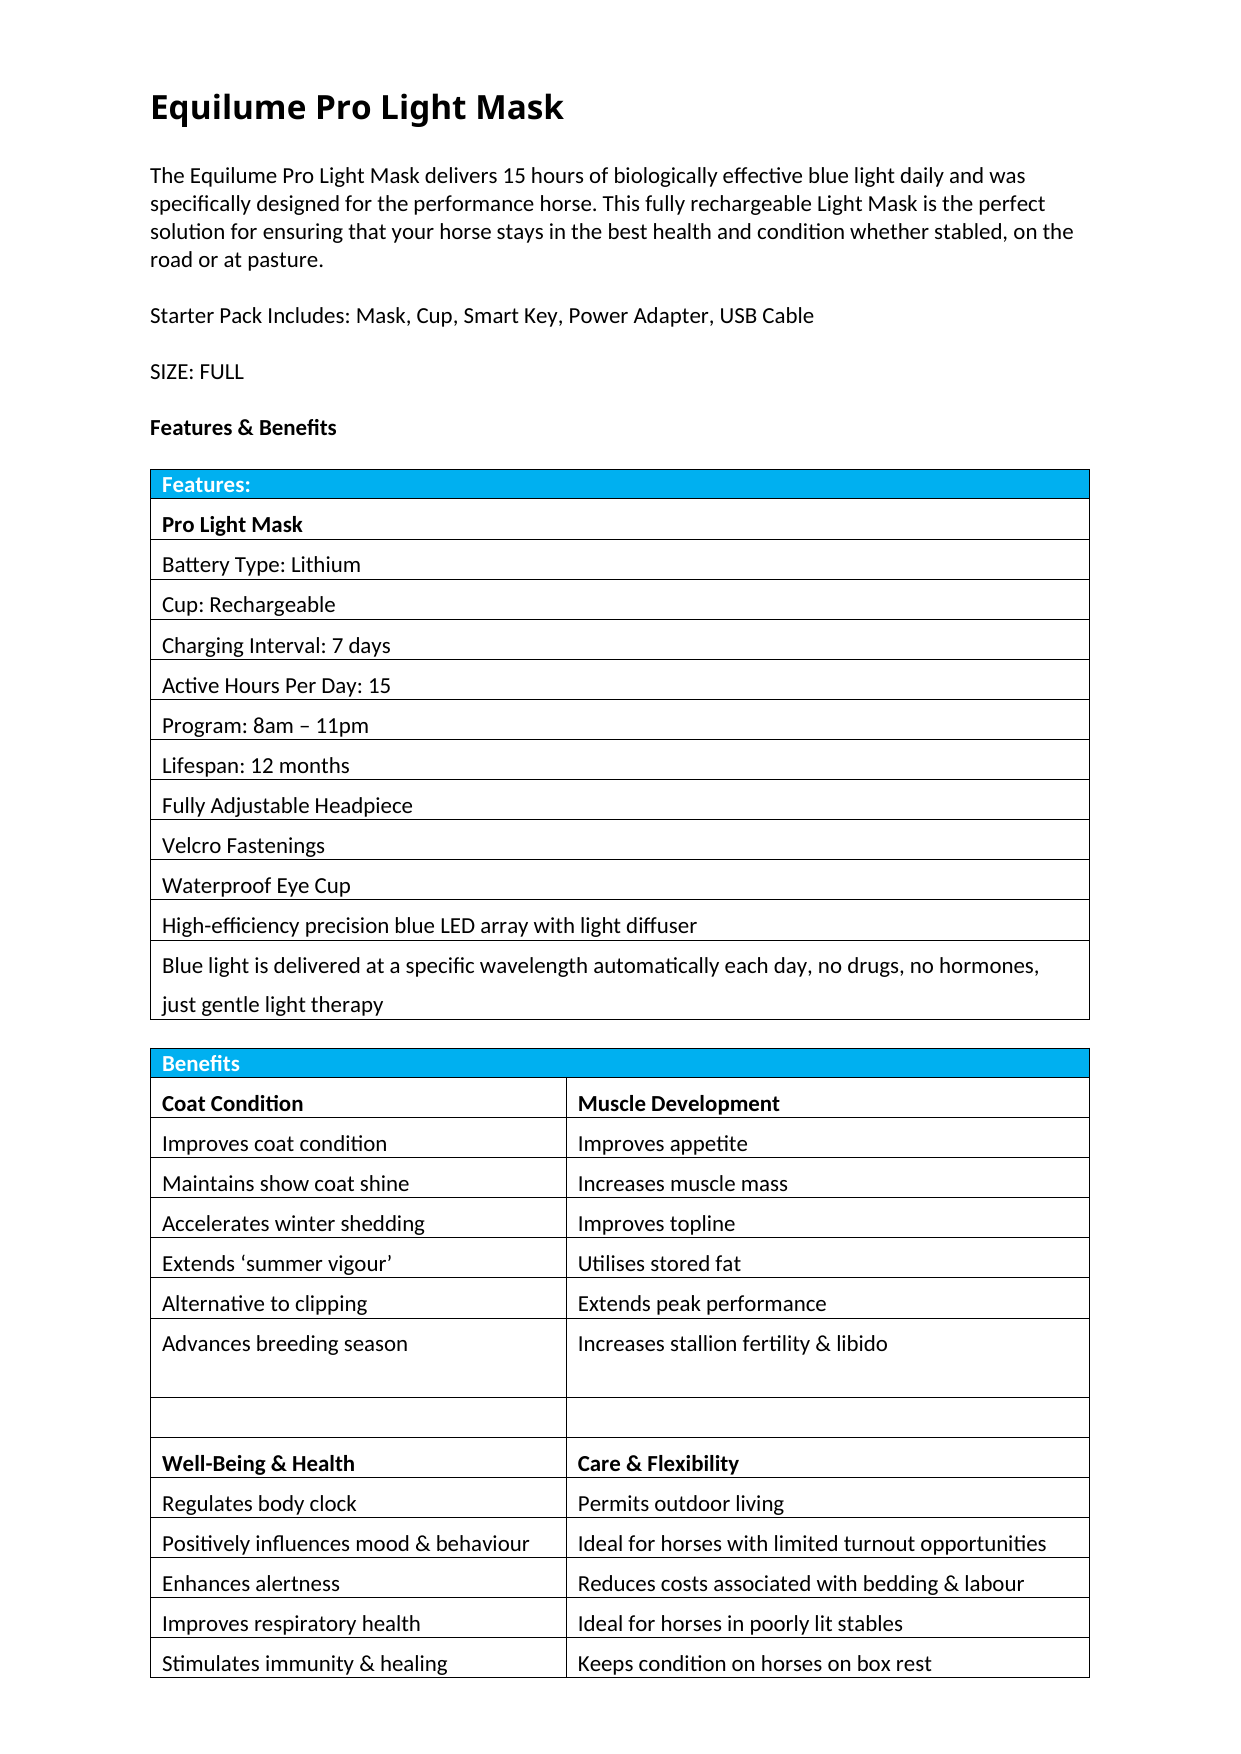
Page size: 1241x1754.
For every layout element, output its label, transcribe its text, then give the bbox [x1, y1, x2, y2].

table_cell Advances breeding season [151, 1319, 566, 1397]
table_cell Improves coat condition [151, 1118, 566, 1157]
table_cell Keeps condition on horses on box rest [567, 1638, 1089, 1677]
table_cell Increases muscle mass [567, 1158, 1089, 1197]
table_cell Regulates body clock [151, 1478, 566, 1517]
table_cell Extends peak performance [567, 1278, 1089, 1317]
table_cell High-efficiency precision blue LED array with light diffuser [151, 900, 1089, 939]
table_cell [151, 1398, 566, 1437]
table_cell Alternative to clipping [151, 1278, 566, 1317]
table_cell Enhances alertness [151, 1558, 566, 1597]
text The Equilume Pro Light Mask delivers 15 hours of biologically effective blue light daily and was specifically designed for the performance horse. This fully rechargeable Light Mask is the perfect solution for ensuring that your horse stays in the best health and condition whether stabled, on the road or at pasture. [150, 161, 1090, 273]
table_cell Active Hours Per Day: 15 [151, 660, 1089, 699]
table_cell Improves appetite [567, 1118, 1089, 1157]
table_cell Muscle Development [567, 1078, 1089, 1117]
table_cell Fully Adjustable Headpiece [151, 780, 1089, 819]
table_cell Stimulates immunity & healing [151, 1638, 566, 1677]
table_cell [567, 1398, 1089, 1437]
table_header Benefits [151, 1049, 1089, 1077]
table_cell Care & Flexibility [567, 1438, 1089, 1477]
table_cell Coat Condition [151, 1078, 566, 1117]
table_cell Accelerates winter shedding [151, 1198, 566, 1237]
text SIZE: FULL [150, 357, 1090, 385]
table_cell Maintains show coat shine [151, 1158, 566, 1197]
table_cell Velcro Fastenings [151, 820, 1089, 859]
table_cell Improves topline [567, 1198, 1089, 1237]
text Features & Benefits [150, 413, 1090, 441]
table_cell Well-Being & Health [151, 1438, 566, 1477]
table_cell Utilises stored fat [567, 1238, 1089, 1277]
table_cell Extends ‘summer vigour’ [151, 1238, 566, 1277]
table_cell Pro Light Mask [151, 499, 1089, 538]
table_cell Improves respiratory health [151, 1598, 566, 1637]
table_cell Ideal for horses with limited turnout opportunities [567, 1518, 1089, 1557]
table_cell Battery Type: Lithium [151, 540, 1089, 578]
subtitle Equilume Pro Light Mask [150, 84, 1090, 129]
table_cell Charging Interval: 7 days [151, 620, 1089, 659]
table_cell Waterproof Eye Cup [151, 860, 1089, 899]
table_header Features: [151, 470, 1089, 498]
table_cell Program: 8am – 11pm [151, 700, 1089, 739]
table_cell Positively influences mood & behaviour [151, 1518, 566, 1557]
text Starter Pack Includes: Mask, Cup, Smart Key, Power Adapter, USB Cable [150, 301, 1090, 329]
table_cell Lifespan: 12 months [151, 740, 1089, 779]
table_cell Reduces costs associated with bedding & labour [567, 1558, 1089, 1597]
table_cell Cup: Rechargeable [151, 580, 1089, 619]
table_cell Permits outdoor living [567, 1478, 1089, 1517]
table_cell Ideal for horses in poorly lit stables [567, 1598, 1089, 1637]
table_cell Increases stallion fertility & libido [567, 1319, 1089, 1397]
table_cell Blue light is delivered at a specific wavelength automatically each day, no drugs, no hormones, just gentle light therapy [151, 941, 1089, 1019]
